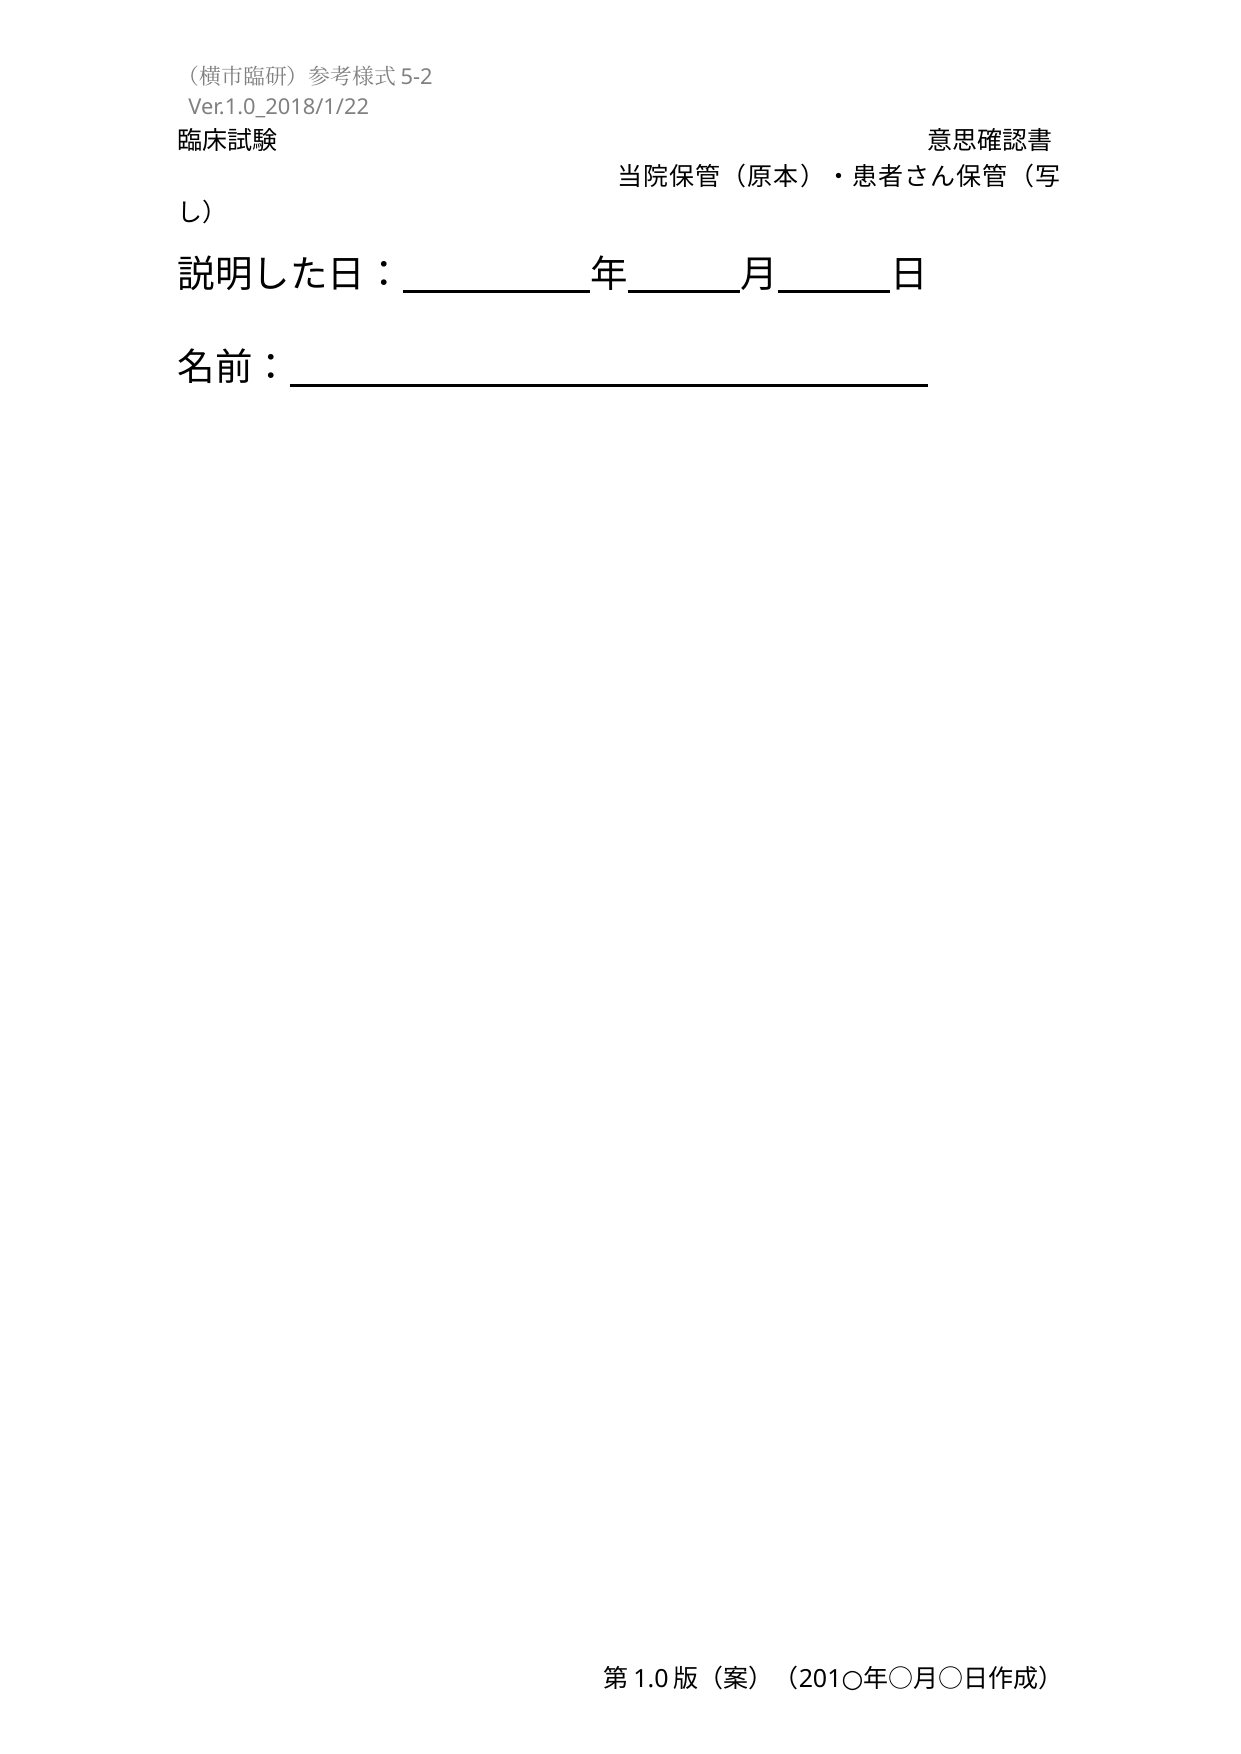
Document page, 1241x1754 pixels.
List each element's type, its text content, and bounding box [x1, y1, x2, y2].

text 名前： [177, 327, 1063, 402]
text 説明した日： 年 月 日 [177, 233, 1063, 308]
